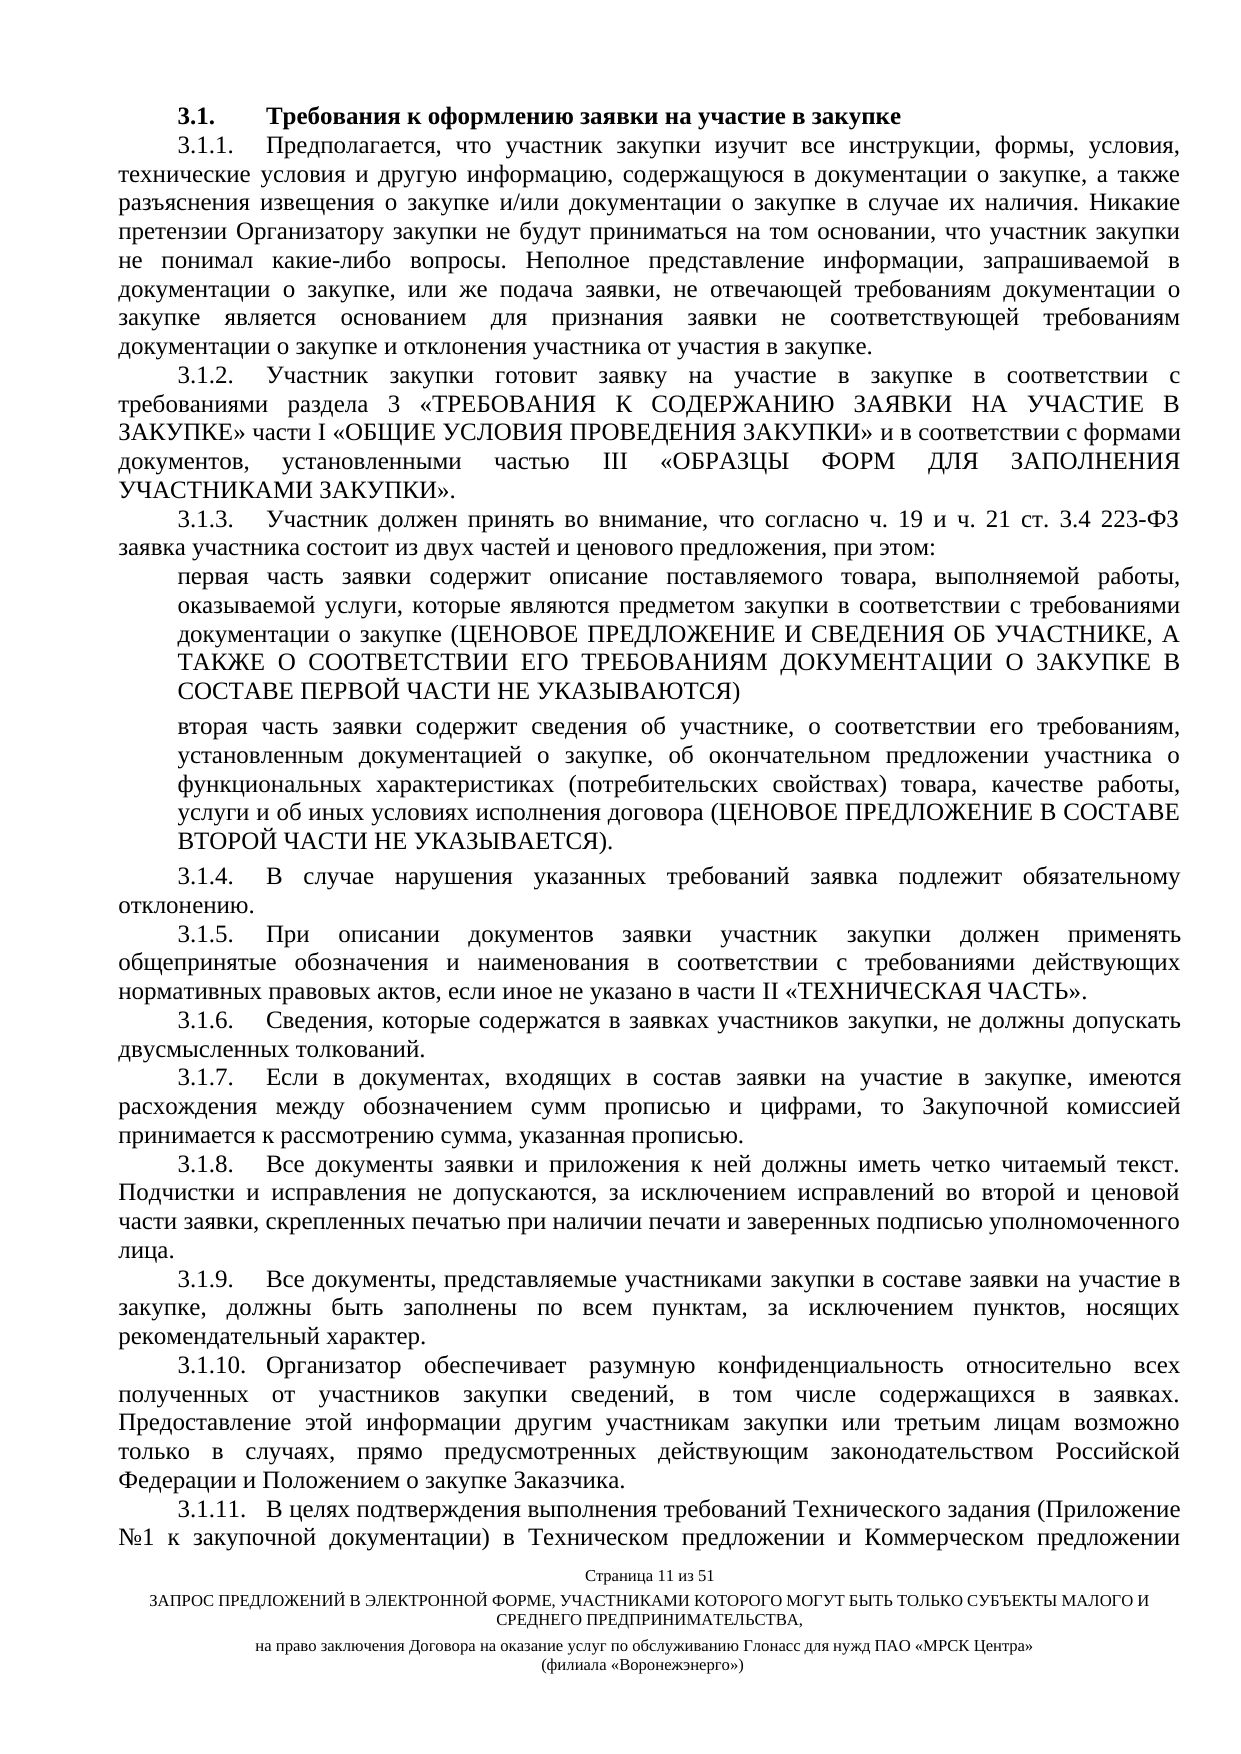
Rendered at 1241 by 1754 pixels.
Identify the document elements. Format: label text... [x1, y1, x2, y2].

subtitle При описании документов заявки участник закупки должен применять общепринятые обозначения и наименования в соответствии с требованиями действующих нормативных правовых актов, если иное не указано в части II «ТЕХНИЧЕСКАЯ ЧАСТЬ». [118, 919, 1181, 1005]
text вторая часть заявки содержит сведения об участнике, о соответствии его требованиям, установленным документацией о закупке, об окончательном предложении участника о функциональных характеристиках (потребительских свойствах) товара, качестве работы, услуги и об иных условиях исполнения договора (ЦЕНОВОЕ ПРЕДЛОЖЕНИЕ В СОСТАВЕ ВТОРОЙ ЧАСТИ НЕ УКАЗЫВАЕТСЯ). [177, 711, 1181, 855]
subtitle Организатор обеспечивает разумную конфиденциальность относительно всех полученных от участников закупки сведений, в том числе содержащихся в заявках. Предоставление этой информации другим участникам закупки или третьим лицам возможно только в случаях, прямо предусмотренных действующим законодательством Российской Федерации и Положением о закупке Заказчика. [118, 1350, 1181, 1494]
subtitle Участник закупки готовит заявку на участие в закупке в соответствии с требованиями раздела 3 «ТРЕБОВАНИЯ К СОДЕРЖАНИЮ ЗАЯВКИ НА УЧАСТИЕ В ЗАКУПКЕ» части I «ОБЩИЕ УСЛОВИЯ ПРОВЕДЕНИЯ ЗАКУПКИ» и в соответствии с формами документов, установленными частью III «ОБРАЗЦЫ ФОРМ ДЛЯ ЗАПОЛНЕНИЯ УЧАСТНИКАМИ ЗАКУПКИ». [118, 360, 1181, 504]
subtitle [118, 1494, 1181, 1551]
subtitle Если в документах, входящих в состав заявки на участие в закупке, имеются расхождения между обозначением сумм прописью и цифрами, то Закупочной комиссией принимается к рассмотрению сумма, указанная прописью. [118, 1062, 1181, 1149]
subtitle В случае нарушения указанных требований заявка подлежит обязательному отклонению. [118, 861, 1181, 919]
subtitle Сведения, которые содержатся в заявках участников закупки, не должны допускать двусмысленных толкований. [118, 1005, 1181, 1062]
subtitle Все документы заявки и приложения к ней должны иметь четко читаемый текст. Подчистки и исправления не допускаются, за исключением исправлений во второй и ценовой части заявки, скрепленных печатью при наличии печати и заверенных подписью уполномоченного лица. [118, 1149, 1181, 1264]
text первая часть заявки содержит описание поставляемого товара, выполняемой работы, оказываемой услуги, которые являются предметом закупки в соответствии с требованиями документации о закупке (ЦЕНОВОЕ ПРЕДЛОЖЕНИЕ И СВЕДЕНИЯ ОБ УЧАСТНИКЕ, А ТАКЖЕ О СООТВЕТСТВИИ ЕГО ТРЕБОВАНИЯМ ДОКУМЕНТАЦИИ О ЗАКУПКЕ В СОСТАВЕ ПЕРВОЙ ЧАСТИ НЕ УКАЗЫВАЮТСЯ) [177, 561, 1181, 705]
subtitle Требования к оформлению заявки на участие в закупке [118, 101, 1181, 130]
subtitle Все документы, представляемые участниками закупки в составе заявки на участие в закупке, должны быть заполнены по всем пунктам, за исключением пунктов, носящих рекомендательный характер. [118, 1264, 1181, 1350]
subtitle Предполагается, что участник закупки изучит все инструкции, формы, условия, технические условия и другую информацию, содержащуюся в документации о закупке, а также разъяснения извещения о закупке и/или документации о закупке в случае их наличия. Никакие претензии Организатору закупки не будут приниматься на том основании, что участник закупки не понимал какие-либо вопросы. Неполное представление информации, запрашиваемой в документации о закупке, или же подача заявки, не отвечающей требованиям документации о закупке является основанием для признания заявки не соответствующей требованиям документации о закупке и отклонения участника от участия в закупке. [118, 130, 1181, 360]
subtitle Участник должен принять во внимание, что согласно ч. 19 и ч. 21 ст. 3.4 223-ФЗ заявка участника состоит из двух частей и ценового предложения, при этом: [118, 504, 1181, 561]
